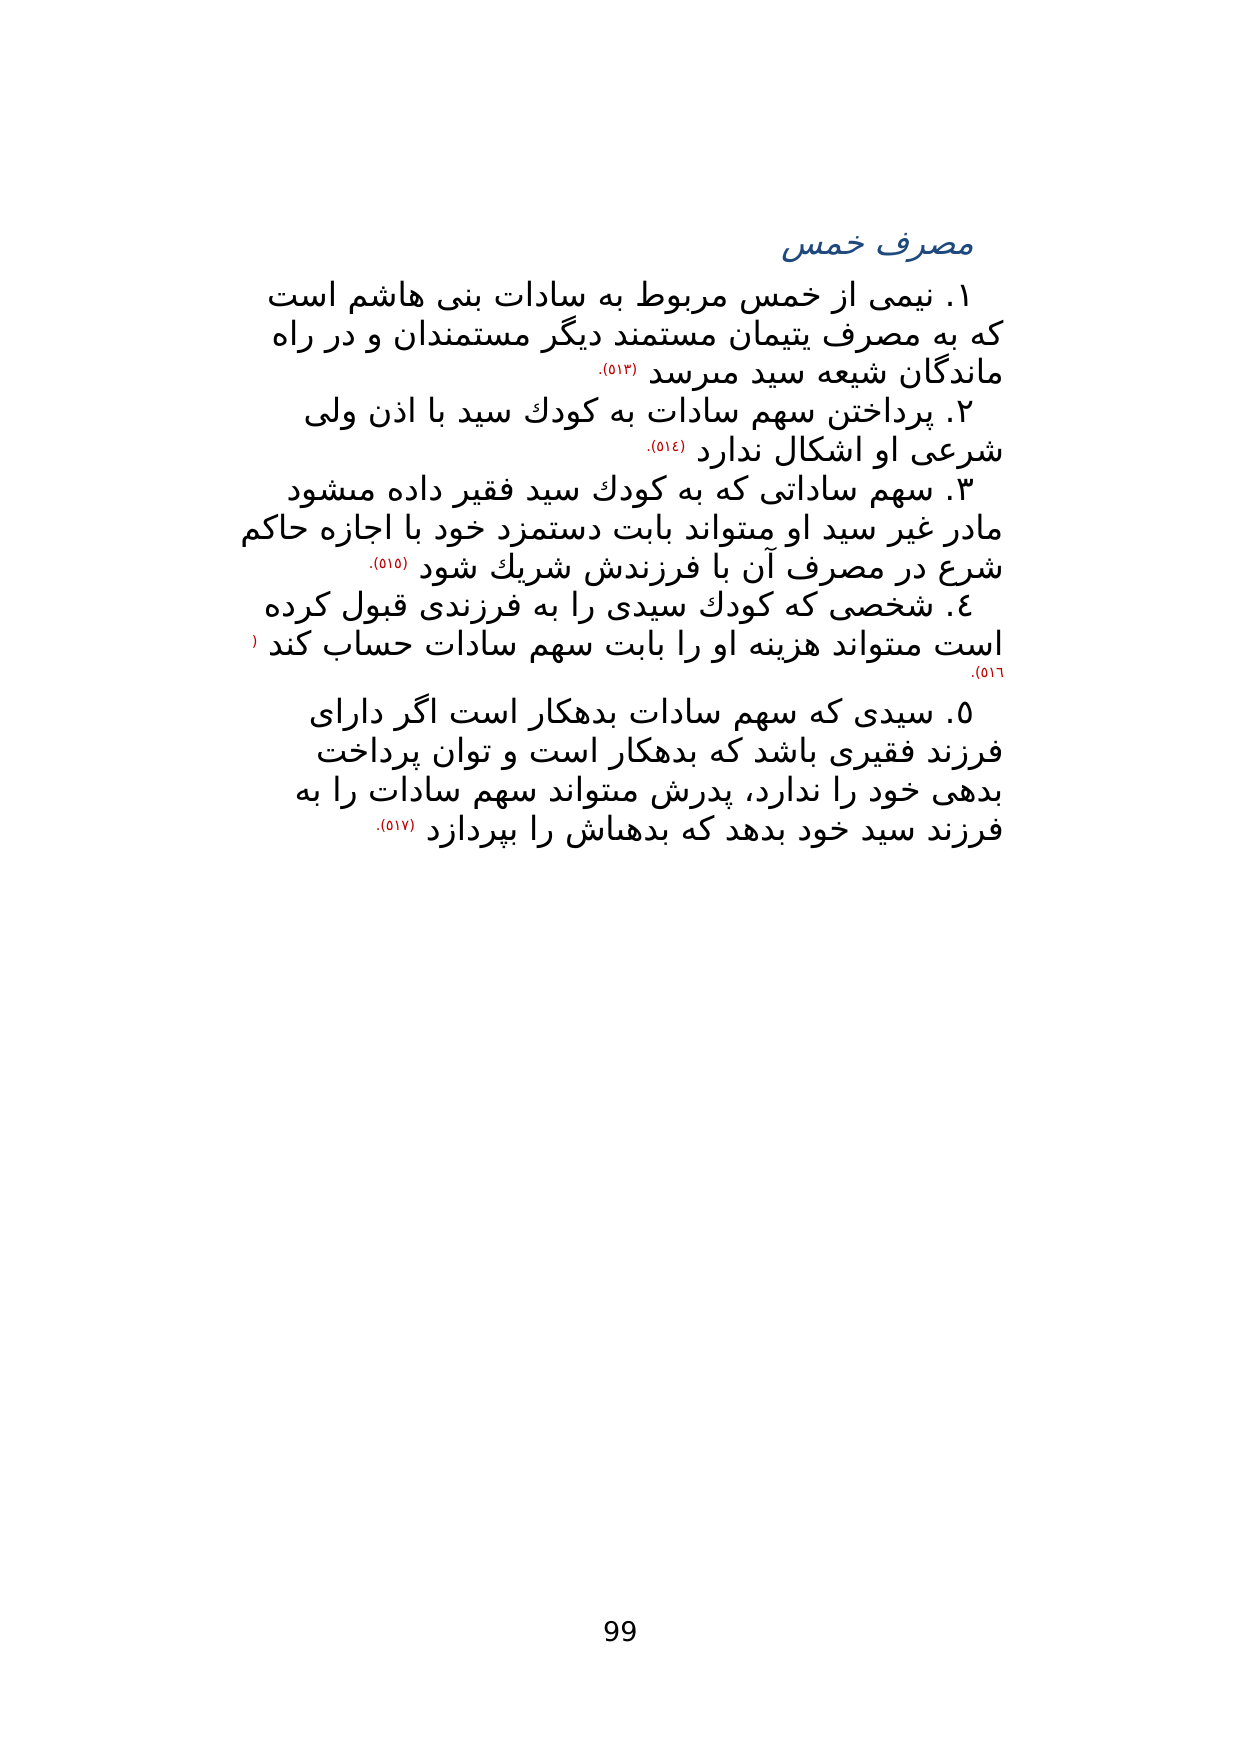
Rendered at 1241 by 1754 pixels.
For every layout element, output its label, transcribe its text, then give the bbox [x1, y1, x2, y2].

text ٢. پرداختن سهم سادات به كودك سيد با اذن ولى شرعى او اشكال ندارد (٥١٤). [236, 392, 1004, 469]
text ٣. سهم ساداتى كه به كودك سيد فقير داده مى‏شود مادر غير سيد او مى‏تواند بابت دستمزد خود با اجازه حاكم شرع در مصرف آن با فرزندش شريك شود (٥١٥). [236, 469, 1004, 586]
text ٥. سيدى كه سهم سادات بدهكار است اگر داراى فرزند فقيرى باشد كه بدهكار است و توان پرداخت بدهى خود را ندارد، پدرش مى‏تواند سهم سادات را به فرزند سيد خود بدهد كه بدهى‏اش را بپردازد (٥١٧). [236, 693, 1004, 848]
text ١. نيمى از خمس مربوط به سادات بنى هاشم است كه به مصرف يتيمان مستمند ديگر مستمندان و در راه ماندگان شيعه سيد مى‏رسد (٥١٣). [236, 275, 1004, 392]
text ٤. شخصى كه كودك سيدى را به فرزندى قبول كرده است مى‏تواند هزينه او را بابت سهم سادات حساب كند (٥١٦). [236, 586, 1004, 693]
subtitle مصرف خمس‏ [236, 224, 1004, 263]
